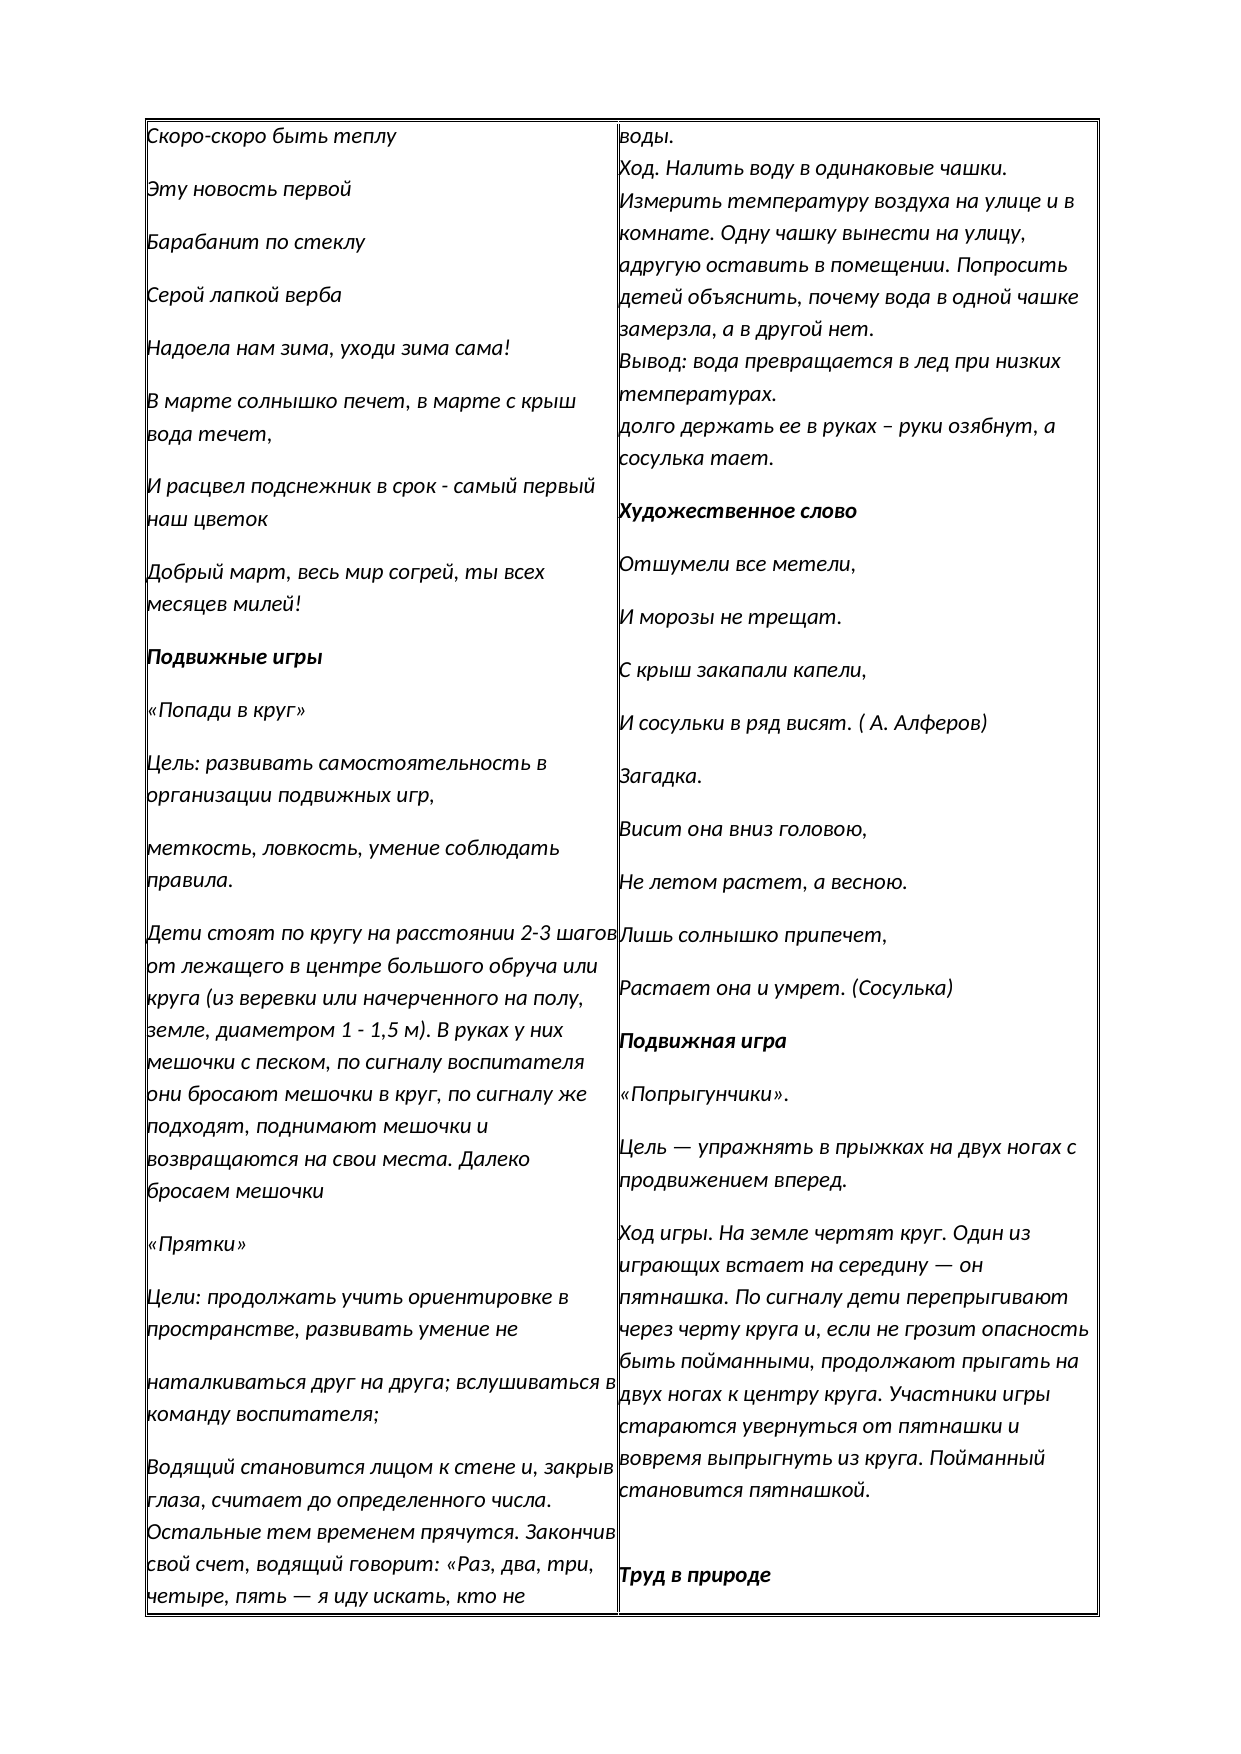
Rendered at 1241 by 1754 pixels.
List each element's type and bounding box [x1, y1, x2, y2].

table_cell [148, 122, 619, 1613]
table_cell [619, 122, 1097, 1613]
